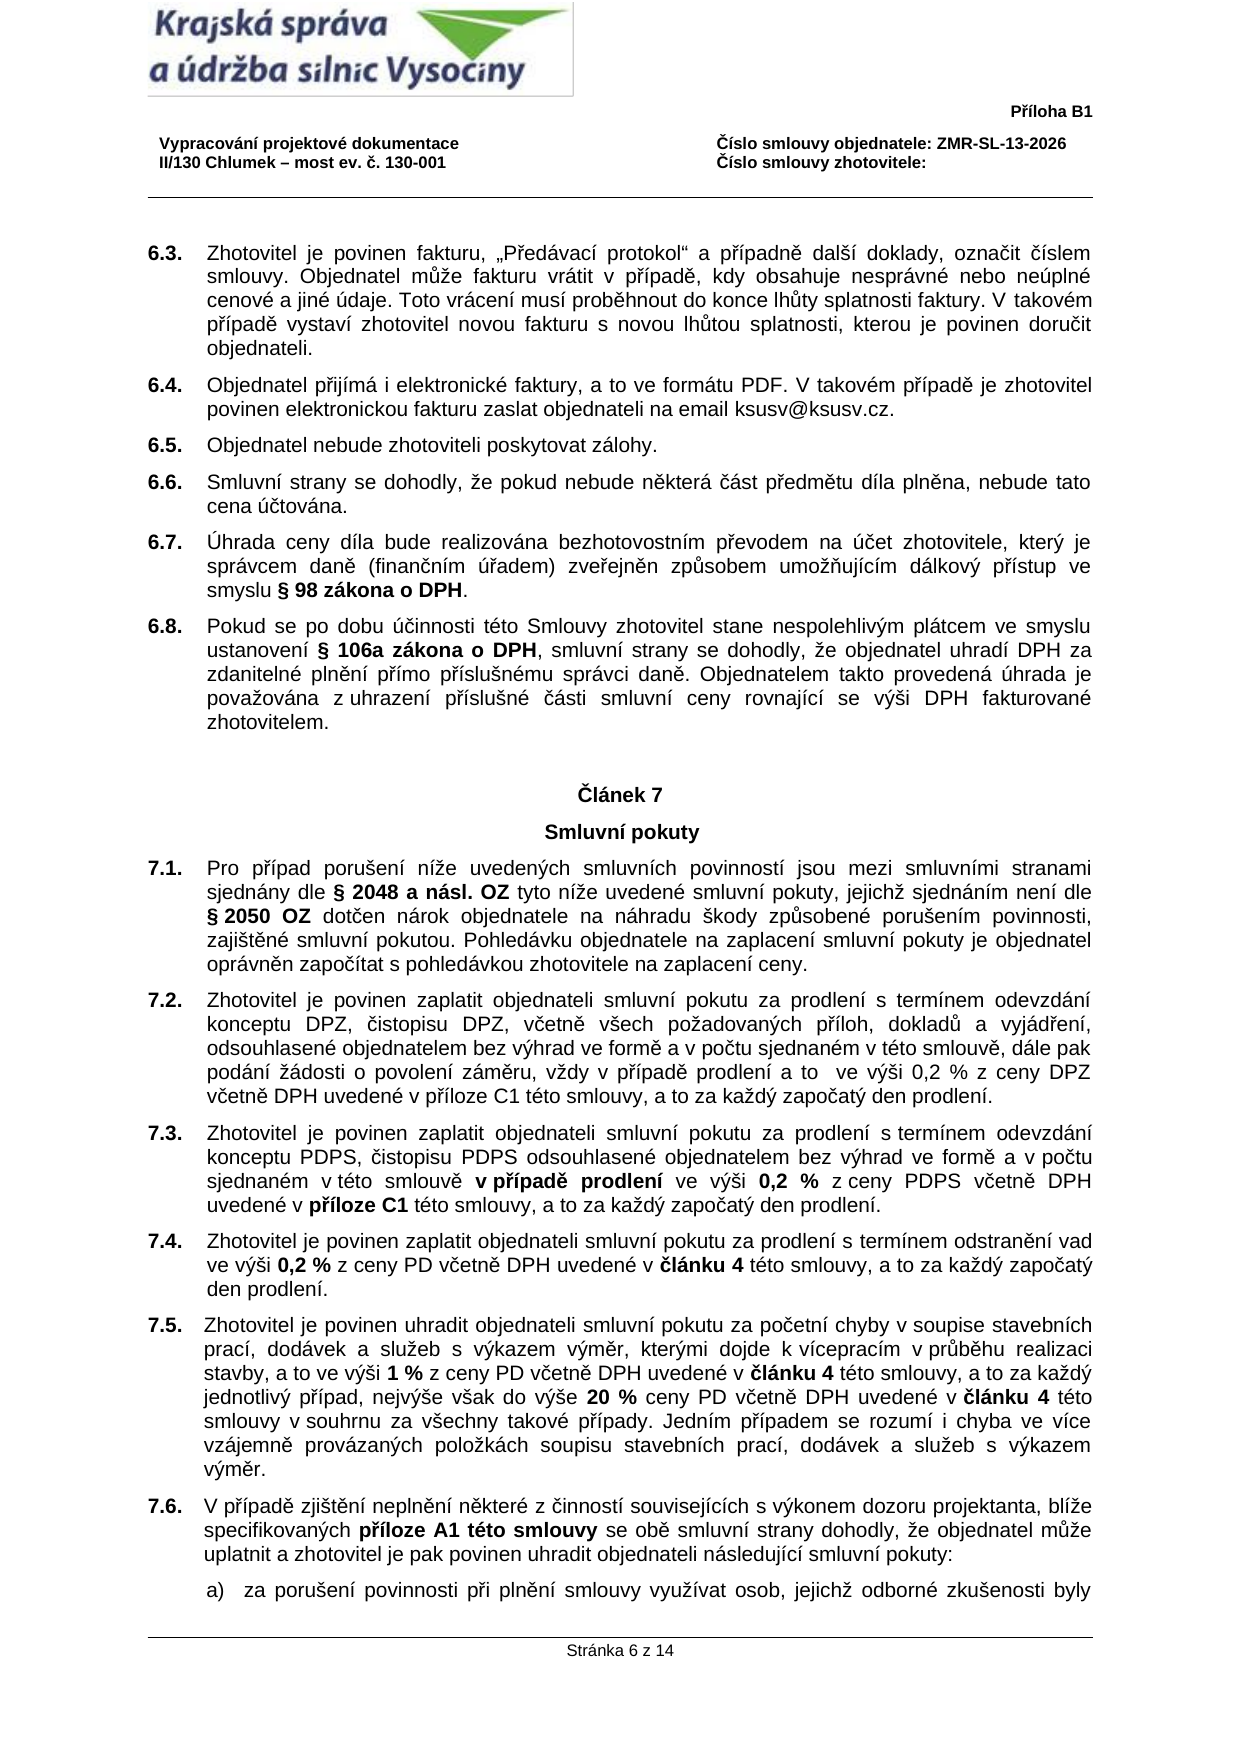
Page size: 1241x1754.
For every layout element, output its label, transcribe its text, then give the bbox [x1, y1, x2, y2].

list Pro případ porušení níže uvedených smluvních povinností jsou mezi smluvními stranami sjednány dle § 2048 a násl. OZ tyto níže uvedené smluvní pokuty, jejichž sjednáním není dle § 2050 OZ dotčen nárok objednatele na náhradu škody způsobené porušením povinnosti, zajištěné smluvní pokutou. Pohledávku objednatele na zaplacení smluvní pokuty je objednatel oprávněn započítat s pohledávkou zhotovitele na zaplacení ceny. [148, 856, 1093, 976]
list Smluvní pokuty [148, 819, 1096, 843]
list Článek 7 [148, 783, 1093, 807]
picture [147, 2, 574, 98]
list Smluvní strany se dohodly, že pokud nebude některá část předmětu díla plněna, nebude tato cena účtována. [148, 469, 1093, 517]
list V případě zjištění neplnění některé z činností souvisejících s výkonem dozoru projektanta, blíže specifikovaných příloze A1 této smlouvy se obě smluvní strany dohodly, že objednatel může uplatnit a zhotovitel je pak povinen uhradit objednateli následující smluvní pokuty: [148, 1493, 1093, 1565]
list Pokud se po dobu účinnosti této Smlouvy zhotovitel stane nespolehlivým plátcem ve smyslu ustanovení § 106a zákona o DPH, smluvní strany se dohodly, že objednatel uhradí DPH za zdanitelné plnění přímo příslušnému správci daně. Objednatelem takto provedená úhrada je považována z uhrazení příslušné části smluvní ceny rovnající se výši DPH fakturované zhotovitelem. [148, 614, 1093, 734]
list Zhotovitel je povinen uhradit objednateli smluvní pokutu za početní chyby v soupise stavebních prací, dodávek a služeb s výkazem výměr, kterými dojde k vícepracím v průběhu realizaci stavby, a to ve výši 1 % z ceny PD včetně DPH uvedené v článku 4 této smlouvy, a to za každý jednotlivý případ, nejvýše však do výše 20 % ceny PD včetně DPH uvedené v článku 4 této smlouvy v souhrnu za všechny takové případy. Jedním případem se rozumí i chyba ve více vzájemně provázaných položkách soupisu stavebních prací, dodávek a služeb s výkazem výměr. [148, 1313, 1093, 1481]
list Zhotovitel je povinen zaplatit objednateli smluvní pokutu za prodlení s termínem odstranění vad ve výši 0,2 % z ceny PD včetně DPH uvedené v článku 4 této smlouvy, a to za každý započatý den prodlení. [148, 1229, 1093, 1301]
list Objednatel přijímá i elektronické faktury, a to ve formátu PDF. V takovém případě je zhotovitel povinen elektronickou fakturu zaslat objednateli na email ksusv@ksusv.cz. [148, 373, 1093, 421]
list Zhotovitel je povinen fakturu, „Předávací protokol“ a případně další doklady, označit číslem smlouvy. Objednatel může fakturu vrátit v případě, kdy obsahuje nesprávné nebo neúplné cenové a jiné údaje. Toto vrácení musí proběhnout do konce lhůty splatnosti faktury. V takovém případě vystaví zhotovitel novou fakturu s novou lhůtou splatnosti, kterou je povinen doručit objednateli. [148, 240, 1093, 360]
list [206, 1578, 1093, 1602]
list Objednatel nebude zhotoviteli poskytovat zálohy. [148, 433, 1093, 457]
list Zhotovitel je povinen zaplatit objednateli smluvní pokutu za prodlení s termínem odevzdání konceptu PDPS, čistopisu PDPS odsouhlasené objednatelem bez výhrad ve formě a v počtu sjednaném v této smlouvě v případě prodlení ve výši 0,2 % z ceny PDPS včetně DPH uvedené v příloze C1 této smlouvy, a to za každý započatý den prodlení. [148, 1121, 1093, 1216]
list Zhotovitel je povinen zaplatit objednateli smluvní pokutu za prodlení s termínem odevzdání konceptu DPZ, čistopisu DPZ, včetně všech požadovaných příloh, dokladů a vyjádření, odsouhlasené objednatelem bez výhrad ve formě a v počtu sjednaném v této smlouvě, dále pak podání žádosti o povolení záměru, vždy v případě prodlení a to ve výši 0,2 % z ceny DPZ včetně DPH uvedené v příloze C1 této smlouvy, a to za každý započatý den prodlení. [148, 988, 1093, 1108]
list Úhrada ceny díla bude realizována bezhotovostním převodem na účet zhotovitele, který je správcem daně (finančním úřadem) zveřejněn způsobem umožňujícím dálkový přístup ve smyslu § 98 zákona o DPH. [148, 530, 1093, 602]
